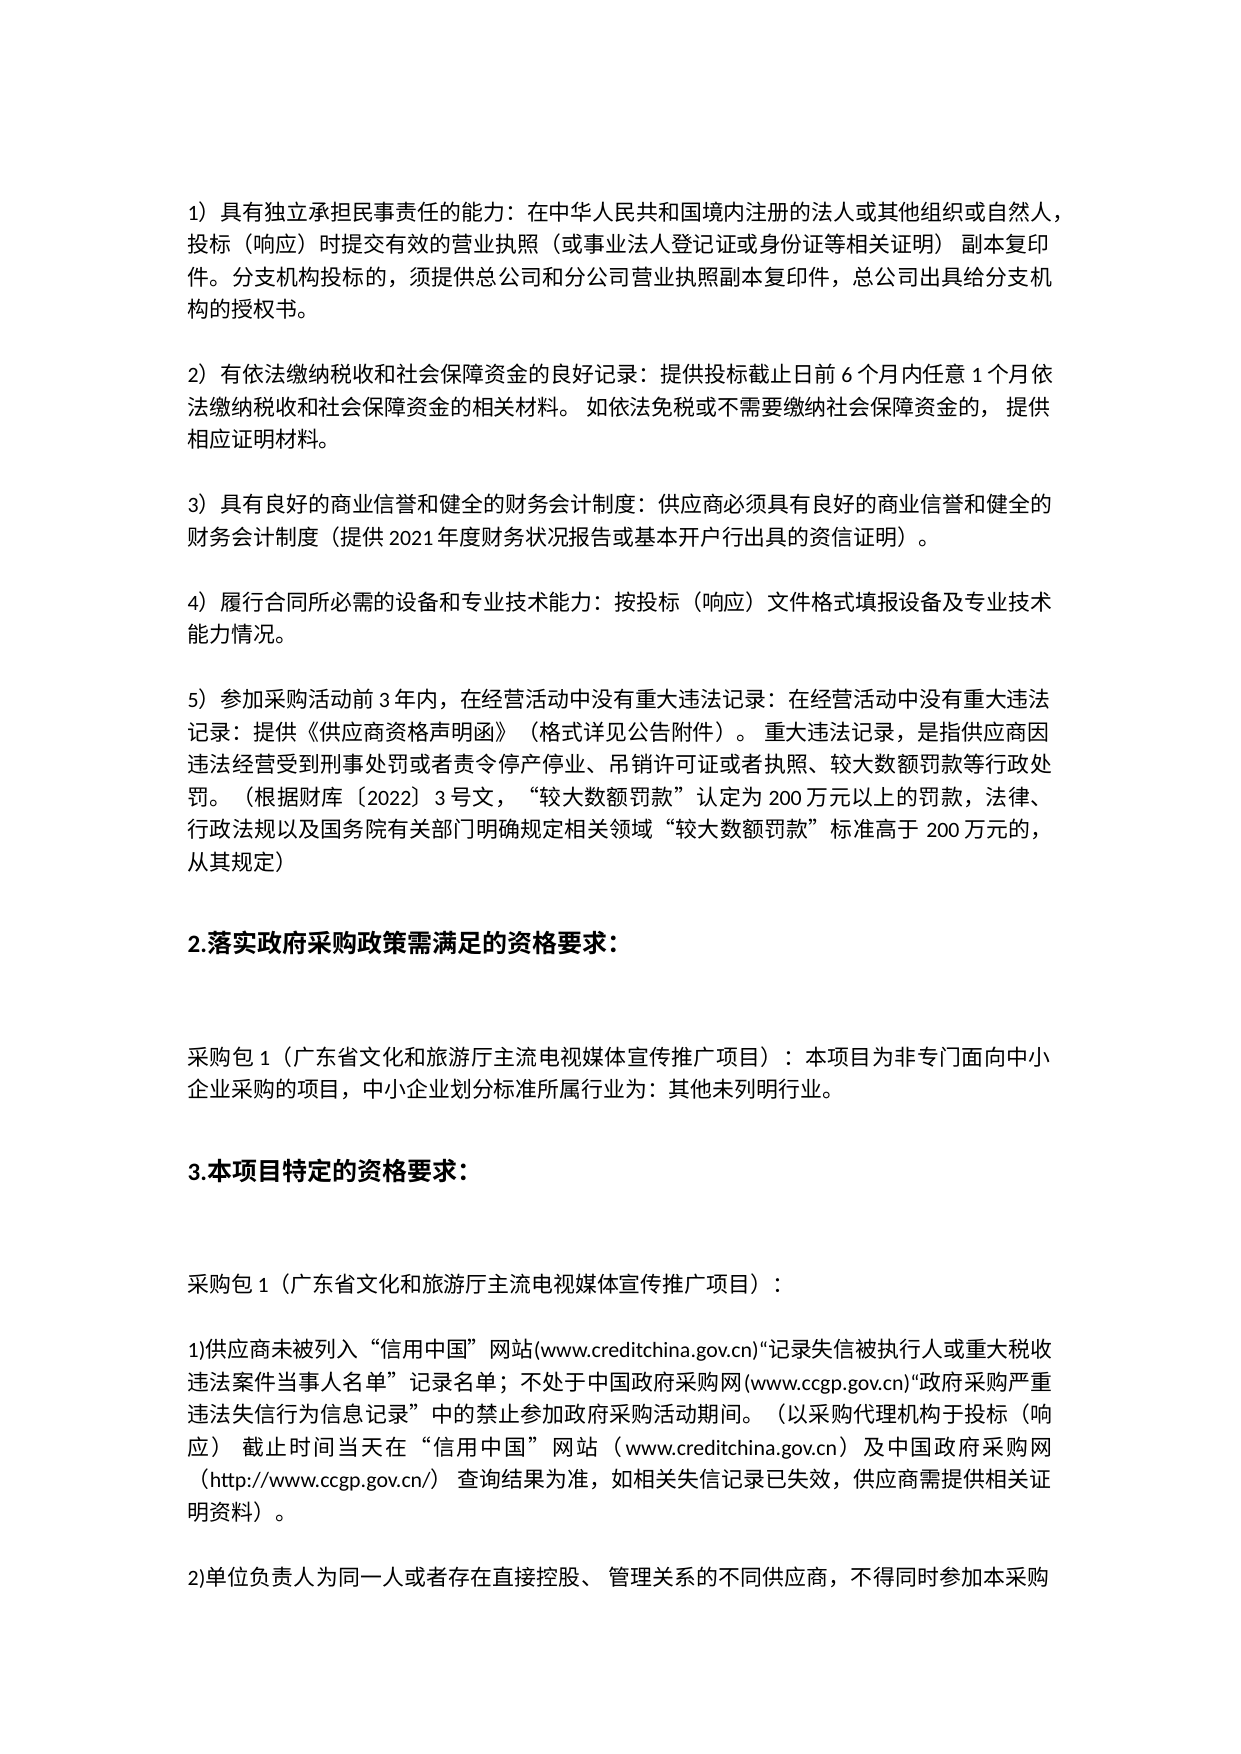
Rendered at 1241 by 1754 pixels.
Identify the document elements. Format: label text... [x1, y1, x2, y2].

text 采购包1（广东省文化和旅游厅主流电视媒体宣传推广项目）： [187, 1267, 1053, 1299]
text 采购包1（广东省文化和旅游厅主流电视媒体宣传推广项目）：本项目为非专门面向中小企业采购的项目，中小企业划分标准所属行业为：其他未列明行业。 [187, 1039, 1053, 1104]
text 5）参加采购活动前3年内，在经营活动中没有重大违法记录：在经营活动中没有重大违法记录：提供《供应商资格声明函》（格式详见公告附件）。 重大违法记录，是指供应商因违法经营受到刑事处罚或者责令停产停业、吊销许可证或者执照、较大数额罚款等行政处罚。（根据财库〔2022〕3号文，“较大数额罚款”认定为200万元以上的罚款，法律、行政法规以及国务院有关部门明确规定相关领域“较大数额罚款”标准高于200万元的，从其规定） [187, 682, 1053, 877]
text 3）具有良好的商业信誉和健全的财务会计制度：供应商必须具有良好的商业信誉和健全的财务会计制度（提供2021年度财务状况报告或基本开户行出具的资信证明）。 [187, 487, 1053, 552]
text 2.落实政府采购政策需满足的资格要求： [187, 909, 1053, 974]
text 1）具有独立承担民事责任的能力：在中华人民共和国境内注册的法人或其他组织或自然人，投标（响应）时提交有效的营业执照（或事业法人登记证或身份证等相关证明） 副本复印件。分支机构投标的，须提供总公司和分公司营业执照副本复印件，总公司出具给分支机构的授权书。 [187, 194, 1053, 324]
text 2）有依法缴纳税收和社会保障资金的良好记录：提供投标截止日前6个月内任意1个月依法缴纳税收和社会保障资金的相关材料。 如依法免税或不需要缴纳社会保障资金的， 提供相应证明材料。 [187, 357, 1053, 454]
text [187, 1559, 1053, 1592]
text 3.本项目特定的资格要求： [187, 1137, 1053, 1202]
text 1)供应商未被列入“信用中国”网站(www.creditchina.gov.cn)“记录失信被执行人或重大税收违法案件当事人名单”记录名单；不处于中国政府采购网(www.ccgp.gov.cn)“政府采购严重违法失信行为信息记录”中的禁止参加政府采购活动期间。（以采购代理机构于投标（响应） 截止时间当天在“信用中国”网站（www.creditchina.gov.cn）及中国政府采购网（http://www.ccgp.gov.cn/） 查询结果为准，如相关失信记录已失效，供应商需提供相关证明资料）。 [187, 1332, 1053, 1527]
text 4）履行合同所必需的设备和专业技术能力：按投标（响应）文件格式填报设备及专业技术能力情况。 [187, 584, 1053, 649]
